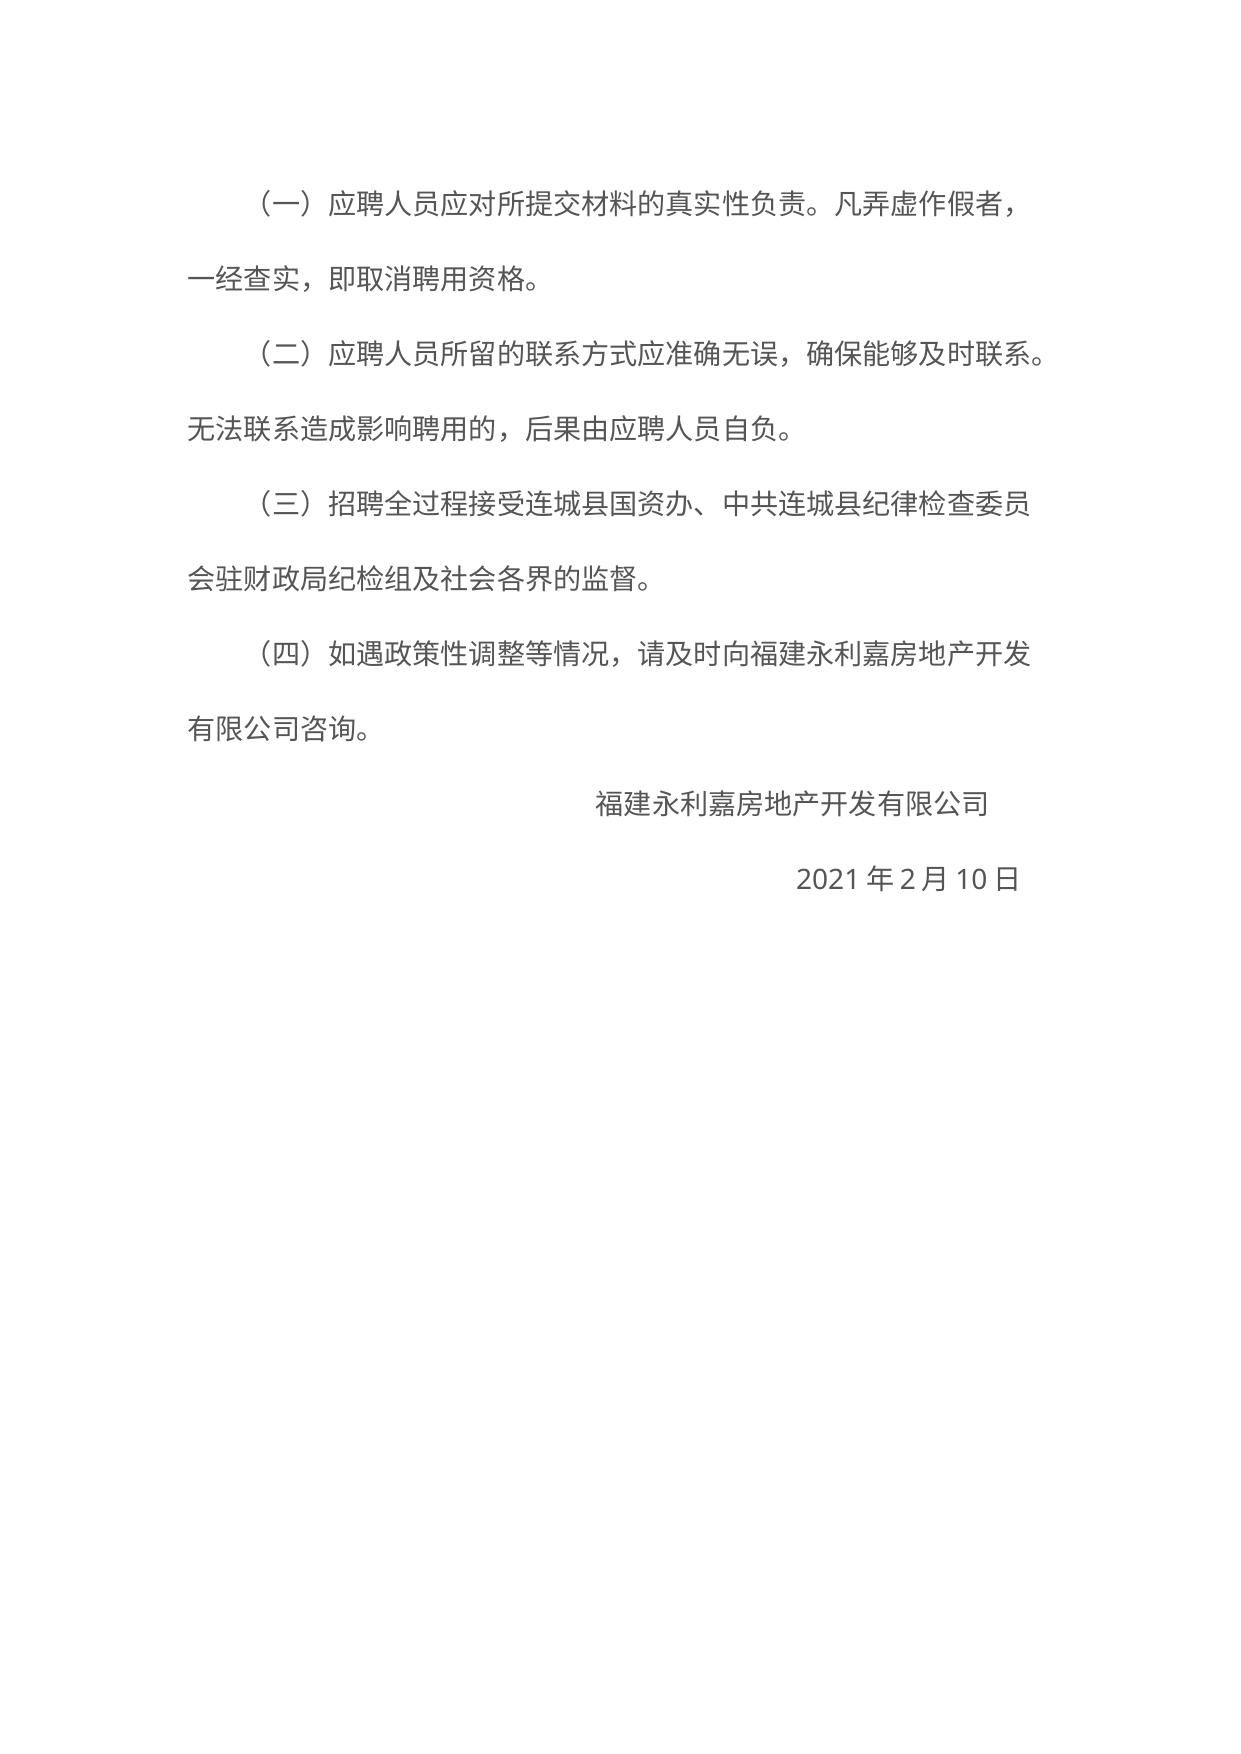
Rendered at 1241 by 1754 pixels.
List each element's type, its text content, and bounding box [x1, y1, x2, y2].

text 2021年2月10日 [187, 839, 1053, 914]
text （二）应聘人员所留的联系方式应准确无误，确保能够及时联系。无法联系造成影响聘用的，后果由应聘人员自负。 [187, 314, 1053, 464]
text 福建永利嘉房地产开发有限公司 [187, 764, 1053, 839]
text （一）应聘人员应对所提交材料的真实性负责。凡弄虚作假者，一经查实，即取消聘用资格。 [187, 164, 1053, 314]
text （三）招聘全过程接受连城县国资办、中共连城县纪律检查委员会驻财政局纪检组及社会各界的监督。 [187, 464, 1053, 614]
text （四）如遇政策性调整等情况，请及时向福建永利嘉房地产开发有限公司咨询。 [187, 614, 1053, 764]
